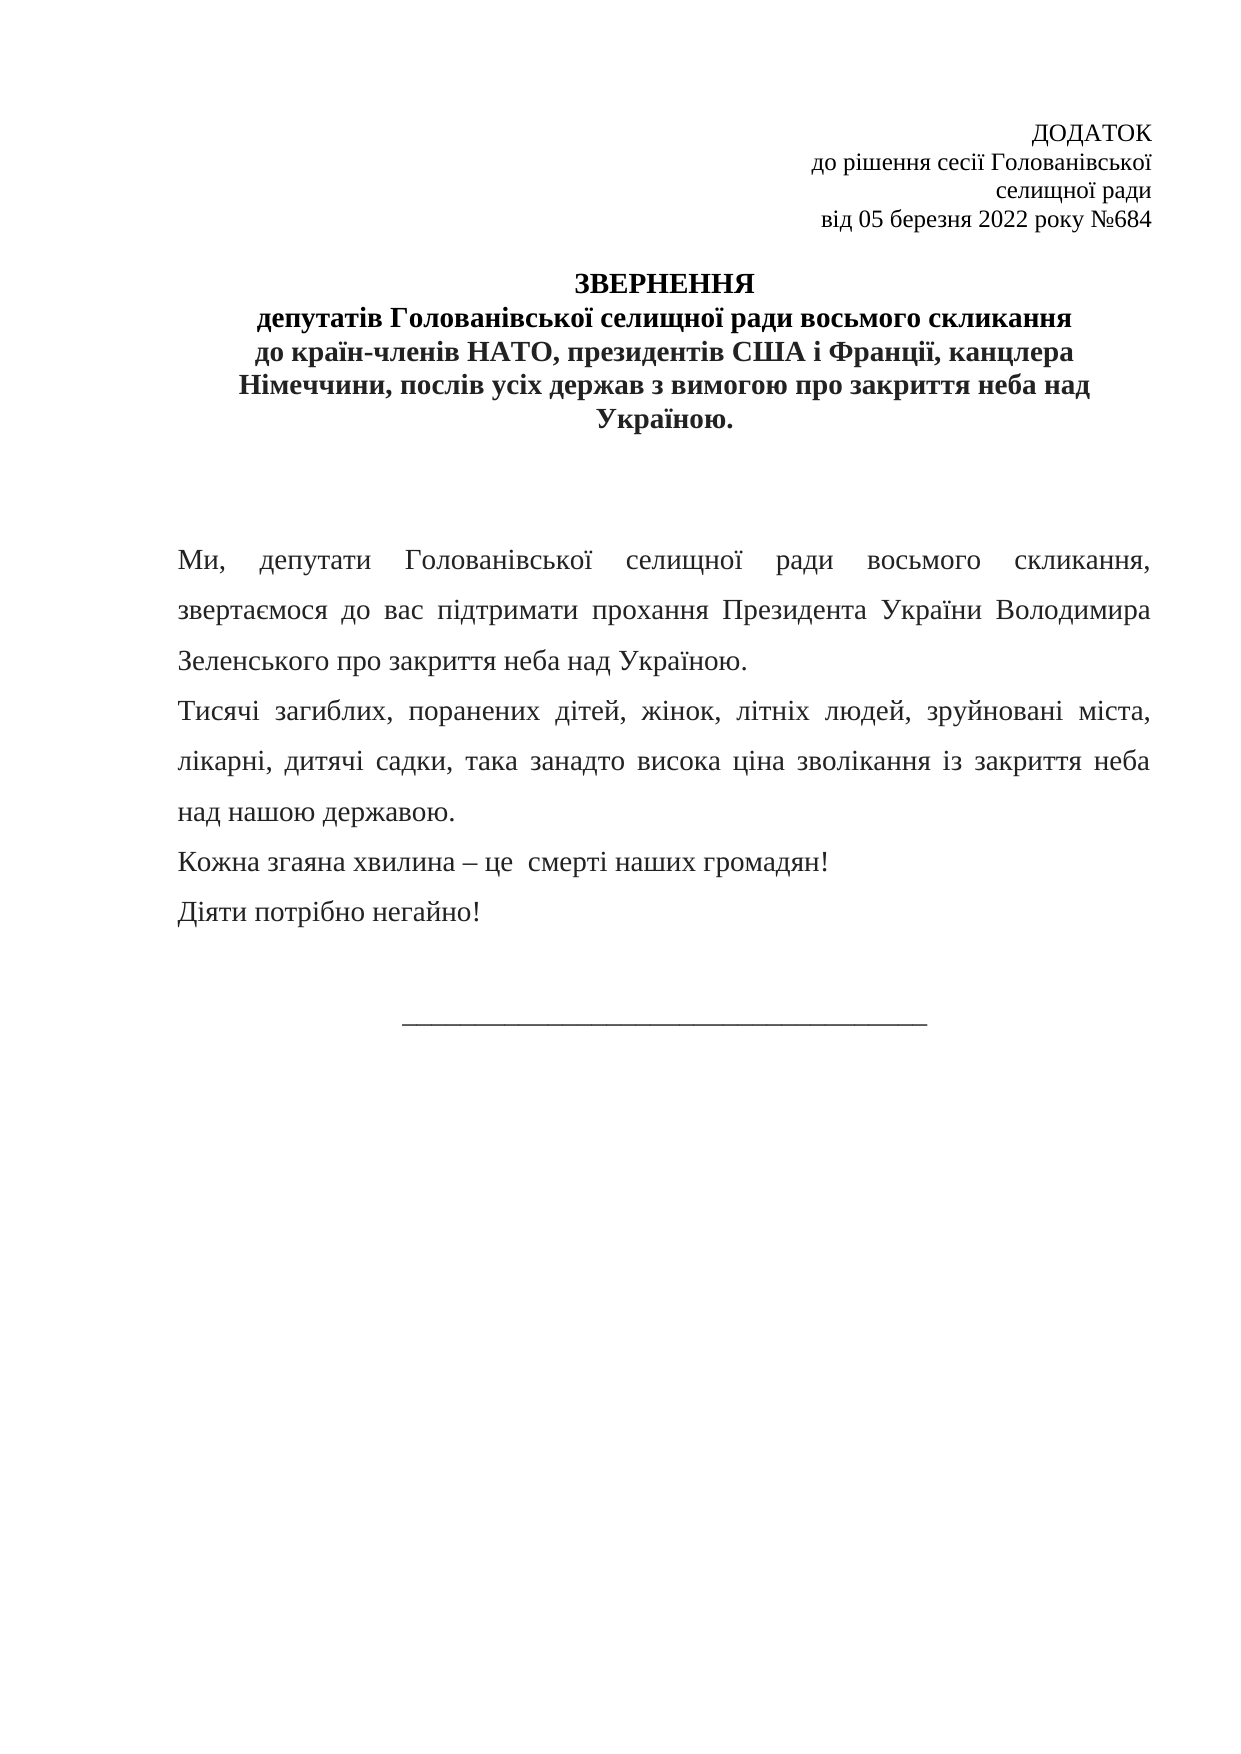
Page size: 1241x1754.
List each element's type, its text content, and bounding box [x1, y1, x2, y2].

text депутатів Голованівської селищної ради восьмого скликання [177, 300, 1152, 334]
text від 05 березня 2022 року №684 [177, 204, 1152, 233]
text ЗВЕРНЕННЯ [177, 267, 1152, 300]
text селищної ради [177, 176, 1152, 204]
text Ми, депутати Голованівської селищної ради восьмого скликання, звертаємося до вас підтримати прохання Президента України Володимира Зеленського про закриття неба над Україною. [177, 542, 1152, 676]
text до країн-членів НАТО, президентів США і Франції, канцлера Німеччини, послів усіх держав з вимогою про закриття неба над Україною. [177, 334, 1152, 434]
text Кожна згаяна хвилина – це смерті наших громадян! [177, 844, 1152, 877]
text Діяти потрібно негайно! [177, 894, 1152, 928]
text Тисячі загиблих, поранених дітей, жінок, літніх людей, зруйновані міста, лікарні, дитячі садки, така занадто висока ціна зволікання із закриття неба над нашою державою. [177, 693, 1152, 827]
text ____________________________________ [177, 995, 1152, 1028]
text ДОДАТОК [177, 118, 1152, 147]
text до рішення сесії Голованівської [177, 147, 1152, 176]
